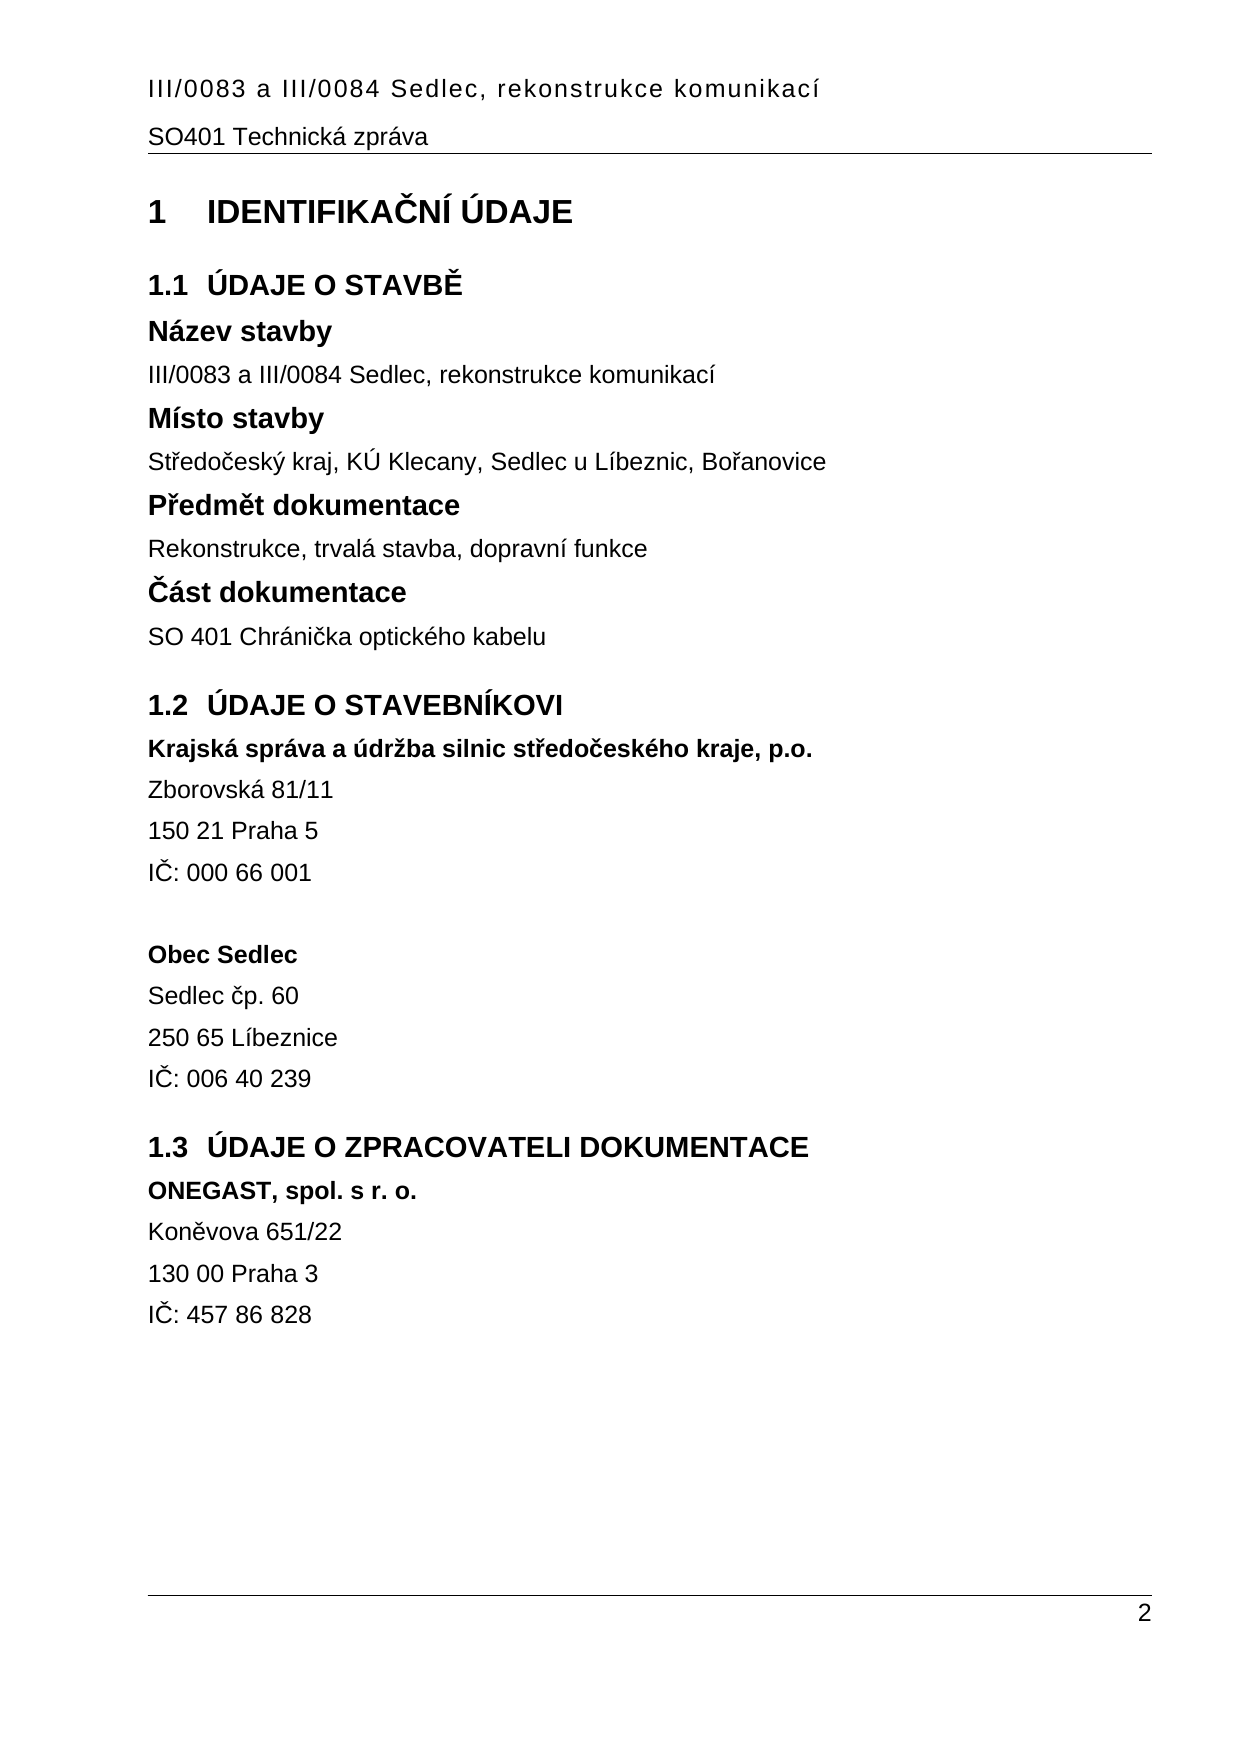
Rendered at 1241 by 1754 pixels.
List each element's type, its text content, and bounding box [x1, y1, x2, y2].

subtitle Místo stavby [148, 401, 1152, 434]
text Středočeský kraj, KÚ Klecany, Sedlec u Líbeznic, Bořanovice [148, 447, 1152, 476]
subtitle Název stavby [148, 314, 1152, 347]
subtitle Koněvova 651/22 [148, 1217, 1152, 1246]
subtitle IČ: 000 66 001 [148, 858, 1152, 886]
subtitle IČ: 006 40 239 [148, 1064, 1152, 1093]
subtitle Identifikační údaje [148, 192, 1152, 230]
subtitle Předmět dokumentace [148, 488, 1152, 522]
subtitle ONEGAST, spol. s r. o. [148, 1176, 1152, 1205]
subtitle 250 65 Líbeznice [148, 1023, 1152, 1051]
text SO 401 Chránička optického kabelu [148, 622, 1152, 650]
subtitle Údaje o stavebníkovi [148, 688, 1152, 721]
subtitle Sedlec čp. 60 [148, 981, 1152, 1010]
subtitle III/0083 a III/0084 Sedlec, rekonstrukce komunikací [148, 360, 1152, 388]
subtitle 150 21 Praha 5 [148, 816, 1152, 845]
subtitle Údaje o zpracovateli dokumentace [148, 1130, 1152, 1164]
text Rekonstrukce, trvalá stavba, dopravní funkce [148, 534, 1152, 563]
subtitle Obec Sedlec [148, 940, 1152, 969]
subtitle IČ: 457 86 828 [148, 1300, 1152, 1329]
subtitle Krajská správa a údržba silnic středočeského kraje, p.o. [148, 734, 1152, 763]
subtitle 130 00 Praha 3 [148, 1259, 1152, 1287]
subtitle Část dokumentace [148, 576, 1152, 609]
subtitle Zborovská 81/11 [148, 775, 1152, 804]
subtitle Údaje o stavbě [148, 268, 1152, 301]
